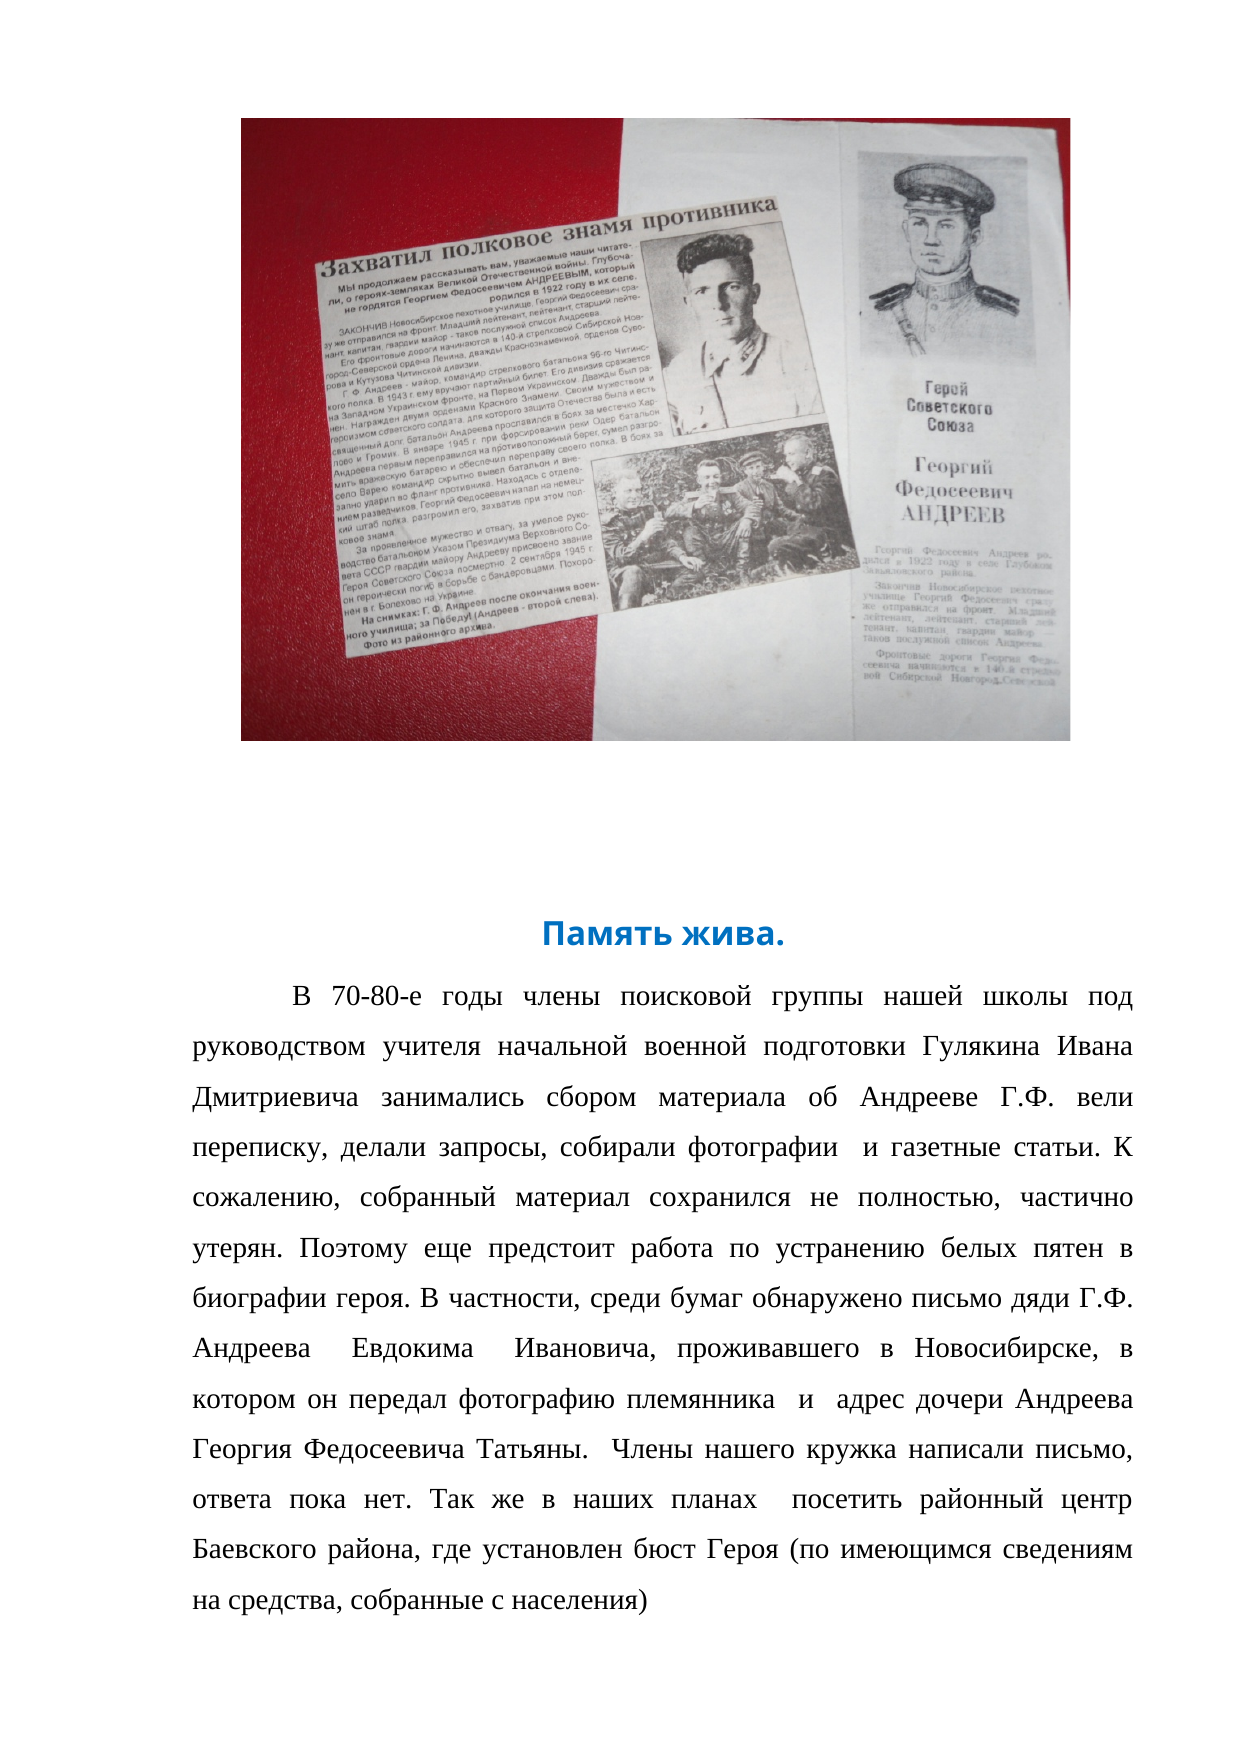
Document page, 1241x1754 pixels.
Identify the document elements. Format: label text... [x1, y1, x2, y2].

picture [241, 118, 1071, 741]
text В 70-80-е годы члены поисковой группы нашей школы под руководством учителя начальной военной подготовки Гулякина Ивана Дмитриевича занимались сбором материала об Андрееве Г.Ф. вели переписку, делали запросы, собирали фотографии и газетные статьи. К сожалению, собранный материал сохранился не полностью, частично утерян. Поэтому еще предстоит работа по устранению белых пятен в биографии героя. В частности, среди бумаг обнаружено письмо дяди Г.Ф. Андреева Евдокима Ивановича, проживавшего в Новосибирске, в котором он передал фотографию племянника и адрес дочери Андреева Георгия Федосеевича Татьяны. Члены нашего кружка написали письмо, ответа пока нет. Так же в наших планах посетить районный центр Баевского района, где установлен бюст Героя (по имеющимся сведениям на средства, собранные с населения) [192, 978, 1134, 1616]
text Память жива. [192, 910, 1134, 956]
